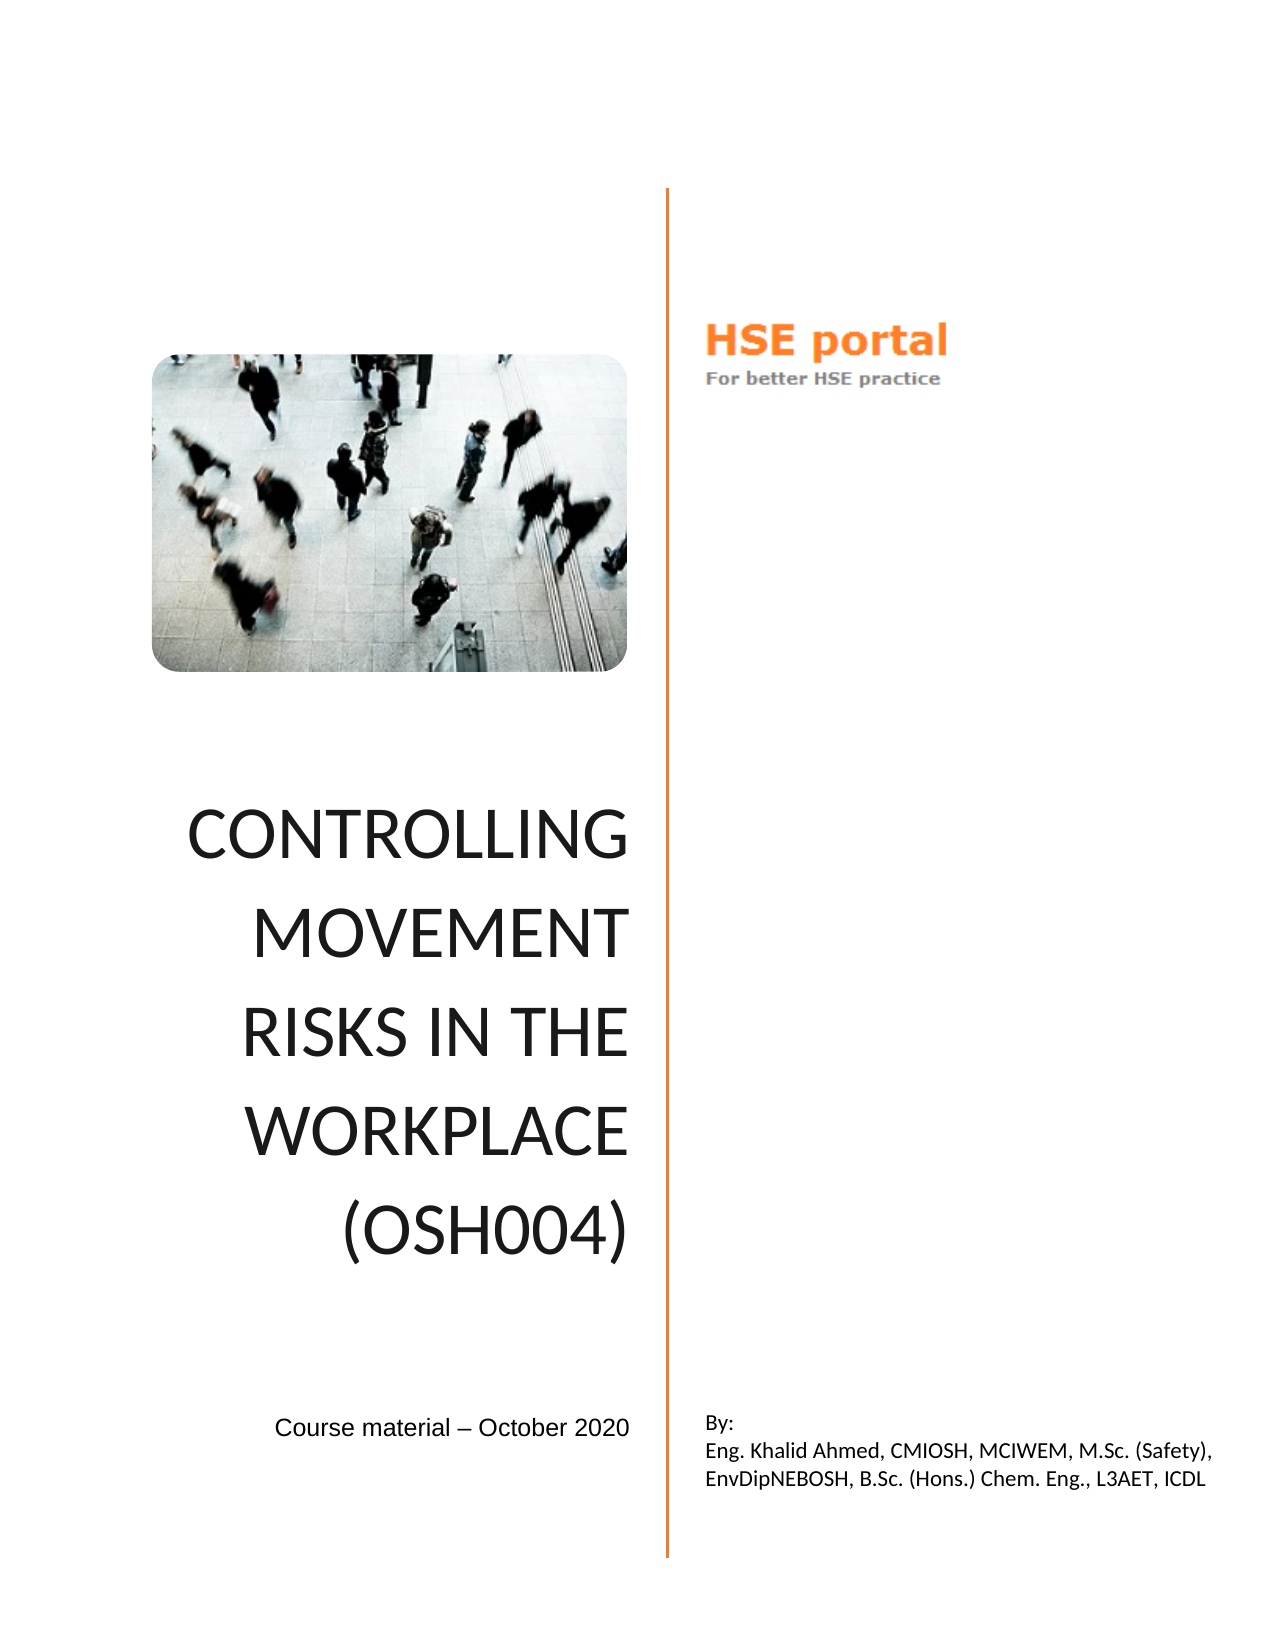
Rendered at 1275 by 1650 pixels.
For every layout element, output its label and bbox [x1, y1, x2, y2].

picture [151, 354, 627, 672]
picture [705, 322, 947, 388]
